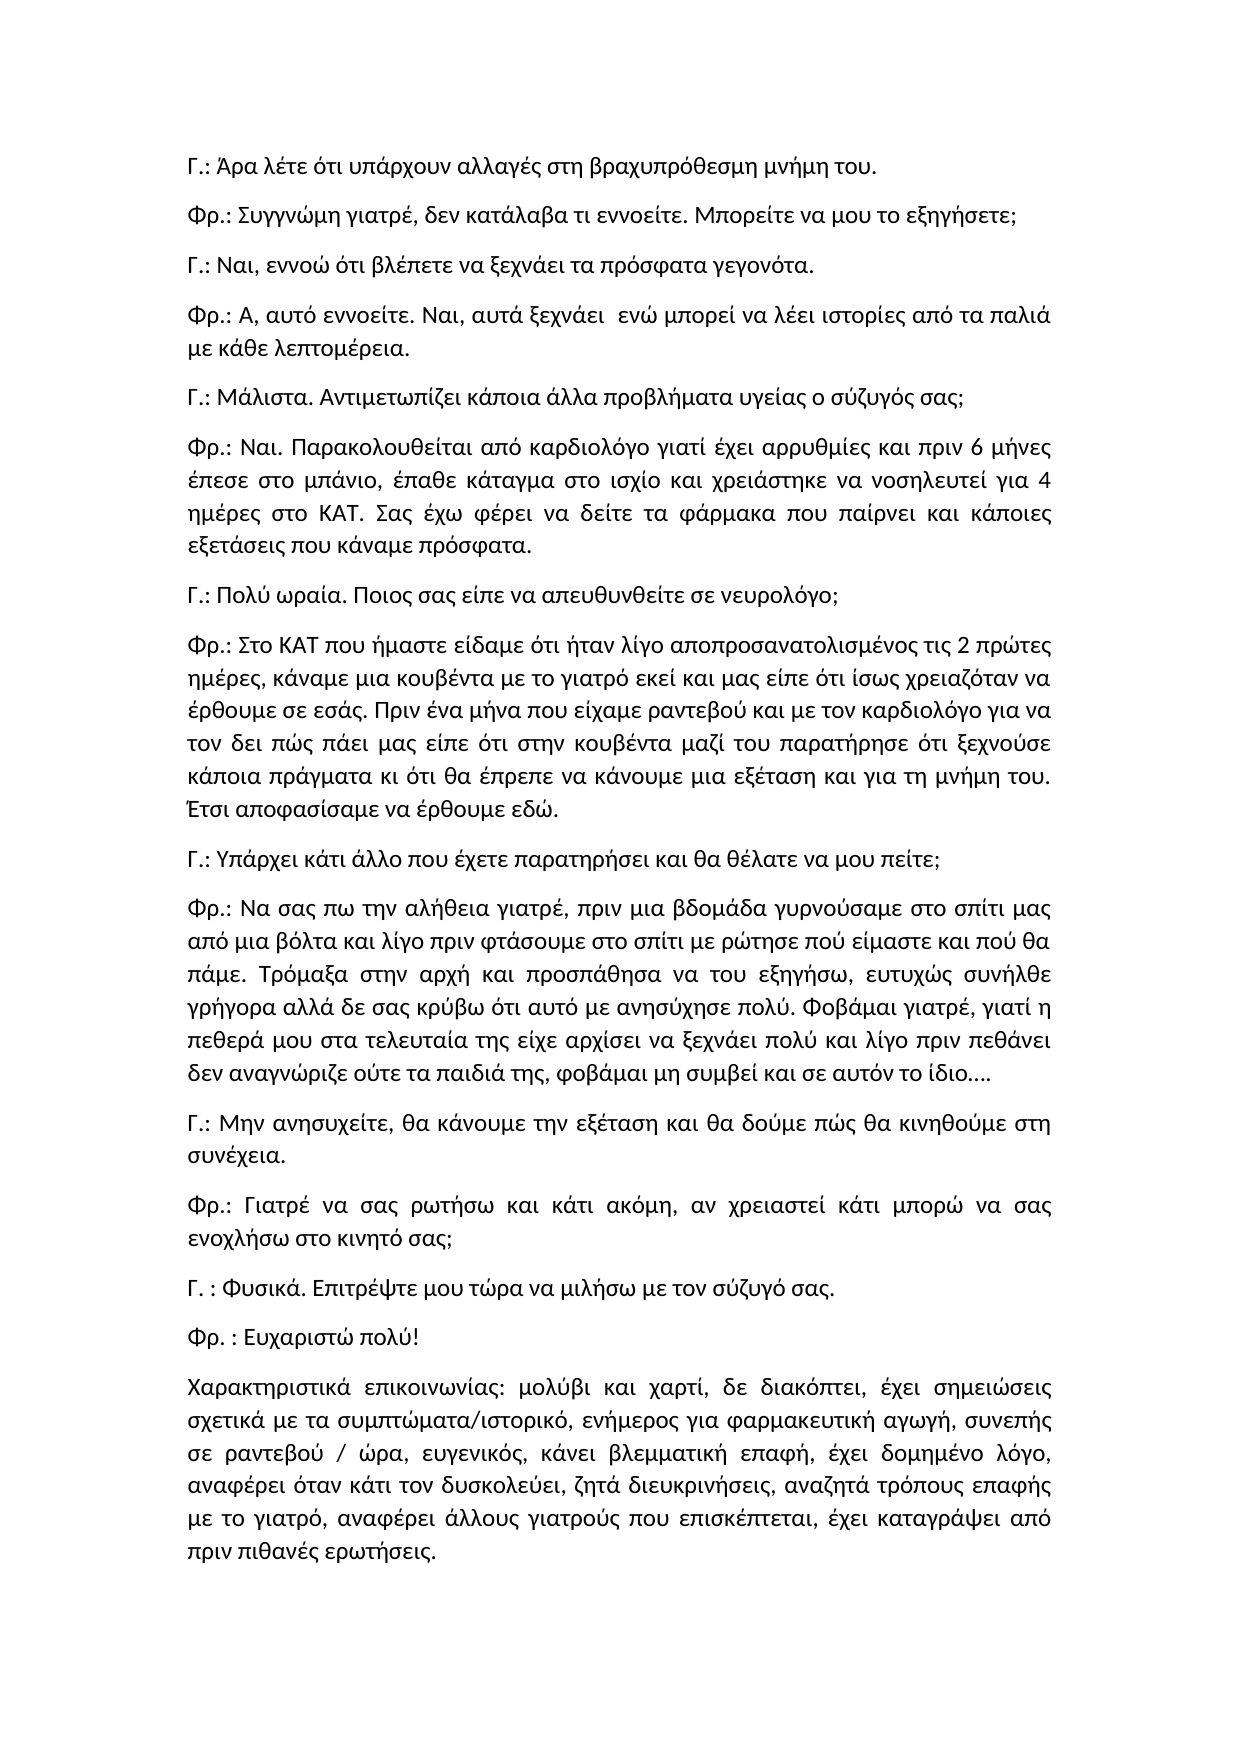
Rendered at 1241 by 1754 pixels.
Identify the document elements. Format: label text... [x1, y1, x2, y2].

text Γ.: Μάλιστα. Αντιμετωπίζει κάποια άλλα προβλήματα υγείας ο σύζυγός σας; [187, 381, 1053, 412]
text Γ.: Υπάρχει κάτι άλλο που έχετε παρατηρήσει και θα θέλατε να μου πείτε; [187, 843, 1053, 873]
text Γ.: Άρα λέτε ότι υπάρχουν αλλαγές στη βραχυπρόθεσμη μνήμη του. [187, 150, 1053, 181]
text Φρ.: Συγγνώμη γιατρέ, δεν κατάλαβα τι εννοείτε. Μπορείτε να μου το εξηγήσετε; [187, 199, 1053, 230]
text Φρ.: Στο ΚΑΤ που ήμαστε είδαμε ότι ήταν λίγο αποπροσανατολισμένος τις 2 πρώτες ημέρες, κάναμε μια κουβέντα με το γιατρό εκεί και μας είπε ότι ίσως χρειαζόταν να έρθουμε σε εσάς. Πριν ένα μήνα που είχαμε ραντεβού και με τον καρδιολόγο για να τον δει πώς πάει μας είπε ότι στην κουβέντα μαζί του παρατήρησε ότι ξεχνούσε κάποια πράγματα κι ότι θα έπρεπε να κάνουμε μια εξέταση και για τη μνήμη του. Έτσι αποφασίσαμε να έρθουμε εδώ. [187, 629, 1053, 824]
text Γ.: Πολύ ωραία. Ποιος σας είπε να απευθυνθείτε σε νευρολόγο; [187, 579, 1053, 610]
text Φρ. : Ευχαριστώ πολύ! [187, 1321, 1053, 1352]
text Γ. : Φυσικά. Επιτρέψτε μου τώρα να μιλήσω με τον σύζυγό σας. [187, 1272, 1053, 1302]
text Φρ.: Ναι. Παρακολουθείται από καρδιολόγο γιατί έχει αρρυθμίες και πριν 6 μήνες έπεσε στο μπάνιο, έπαθε κάταγμα στο ισχίο και χρειάστηκε να νοσηλευτεί για 4 ημέρες στο ΚΑΤ. Σας έχω φέρει να δείτε τα φάρμακα που παίρνει και κάποιες εξετάσεις που κάναμε πρόσφατα. [187, 431, 1053, 560]
text Φρ.: Να σας πω την αλήθεια γιατρέ, πριν μια βδομάδα γυρνούσαμε στο σπίτι μας από μια βόλτα και λίγο πριν φτάσουμε στο σπίτι με ρώτησε πού είμαστε και πού θα πάμε. Τρόμαξα στην αρχή και προσπάθησα να του εξηγήσω, ευτυχώς συνήλθε γρήγορα αλλά δε σας κρύβω ότι αυτό με ανησύχησε πολύ. Φοβάμαι γιατρέ, γιατί η πεθερά μου στα τελευταία της είχε αρχίσει να ξεχνάει πολύ και λίγο πριν πεθάνει δεν αναγνώριζε ούτε τα παιδιά της, φοβάμαι μη συμβεί και σε αυτόν το ίδιο…. [187, 892, 1053, 1088]
text Χαρακτηριστικά επικοινωνίας: μολύβι και χαρτί, δε διακόπτει, έχει σημειώσεις σχετικά με τα συμπτώματα/ιστορικό, ενήμερος για φαρμακευτική αγωγή, συνεπής σε ραντεβού / ώρα, ευγενικός, κάνει βλεμματική επαφή, έχει δομημένο λόγο, αναφέρει όταν κάτι τον δυσκολεύει, ζητά διευκρινήσεις, αναζητά τρόπους επαφής με το γιατρό, αναφέρει άλλους γιατρούς που επισκέπτεται, έχει καταγράψει από πριν πιθανές ερωτήσεις. [187, 1371, 1053, 1566]
text Φρ.: Γιατρέ να σας ρωτήσω και κάτι ακόμη, αν χρειαστεί κάτι μπορώ να σας ενοχλήσω στο κινητό σας; [187, 1189, 1053, 1253]
text Φρ.: Α, αυτό εννοείτε. Ναι, αυτά ξεχνάει ενώ μπορεί να λέει ιστορίες από τα παλιά με κάθε λεπτομέρεια. [187, 299, 1053, 362]
text Γ.: Μην ανησυχείτε, θα κάνουμε την εξέταση και θα δούμε πώς θα κινηθούμε στη συνέχεια. [187, 1107, 1053, 1170]
text Γ.: Ναι, εννοώ ότι βλέπετε να ξεχνάει τα πρόσφατα γεγονότα. [187, 249, 1053, 280]
